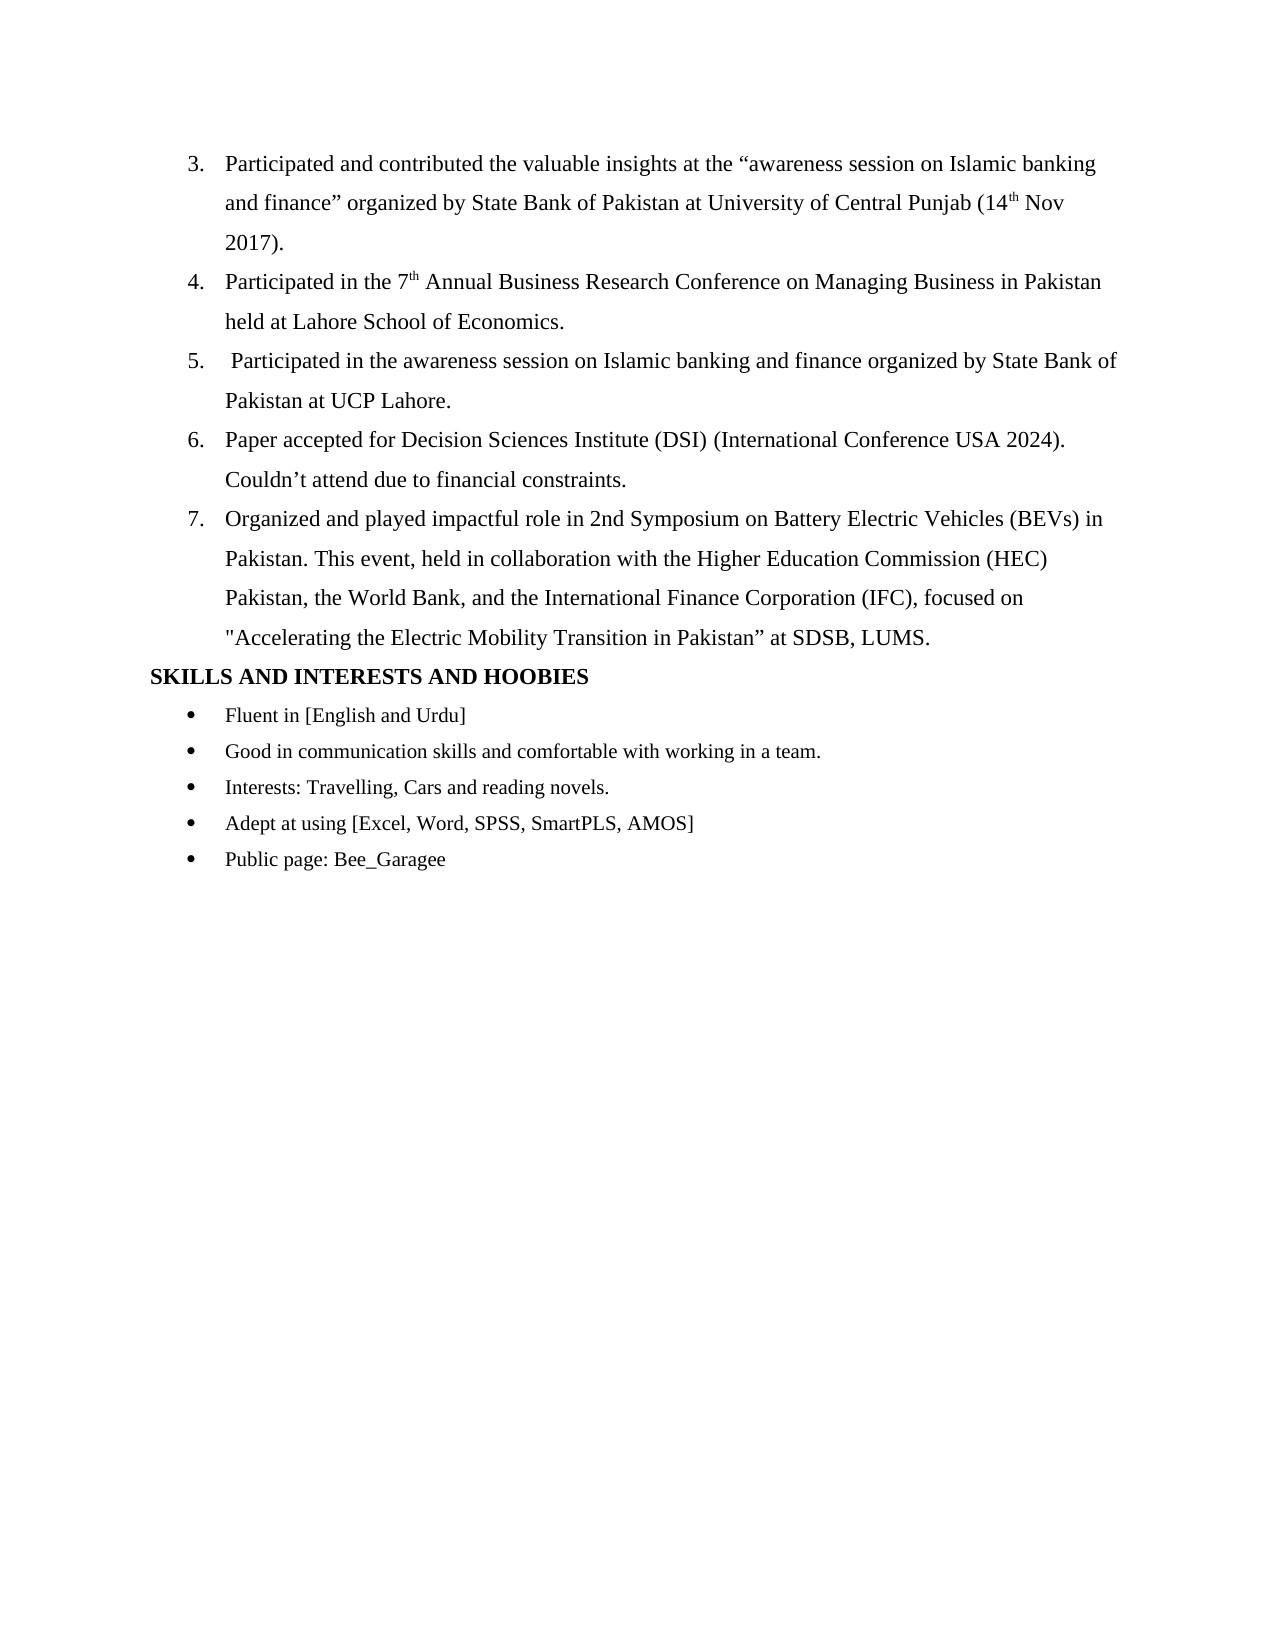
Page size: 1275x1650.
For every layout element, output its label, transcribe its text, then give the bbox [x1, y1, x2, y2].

list Interests: Travelling, Cars and reading novels. [187, 775, 1136, 799]
list Fluent in [English and Urdu] [187, 703, 1125, 727]
list Paper accepted for Decision Sciences Institute (DSI) (International Conference USA 2024). Couldn’t attend due to financial constraints. [187, 426, 1125, 492]
list Participated in the 7th Annual Business Research Conference on Managing Business in Pakistan held at Lahore School of Economics. [187, 268, 1125, 334]
list Participated and contributed the valuable insights at the “awareness session on Islamic banking and finance” organized by State Bank of Pakistan at University of Central Punjab (14th Nov 2017). [187, 150, 1125, 255]
list Adept at using [Excel, Word, SPSS, SmartPLS, AMOS] [187, 811, 1136, 835]
text SKILLS AND INTERESTS AND HOOBIES [150, 663, 1125, 689]
list Public page: Bee_Garagee [187, 847, 1136, 871]
list Good in communication skills and comfortable with working in a team. [187, 739, 1136, 763]
list Organized and played impactful role in 2nd Symposium on Battery Electric Vehicles (BEVs) in Pakistan. This event, held in collaboration with the Higher Education Commission (HEC) Pakistan, the World Bank, and the International Finance Corporation (IFC), focused on "Accelerating the Electric Mobility Transition in Pakistan” at SDSB, LUMS. [187, 505, 1125, 650]
list Participated in the awareness session on Islamic banking and finance organized by State Bank of Pakistan at UCP Lahore. [187, 347, 1125, 413]
